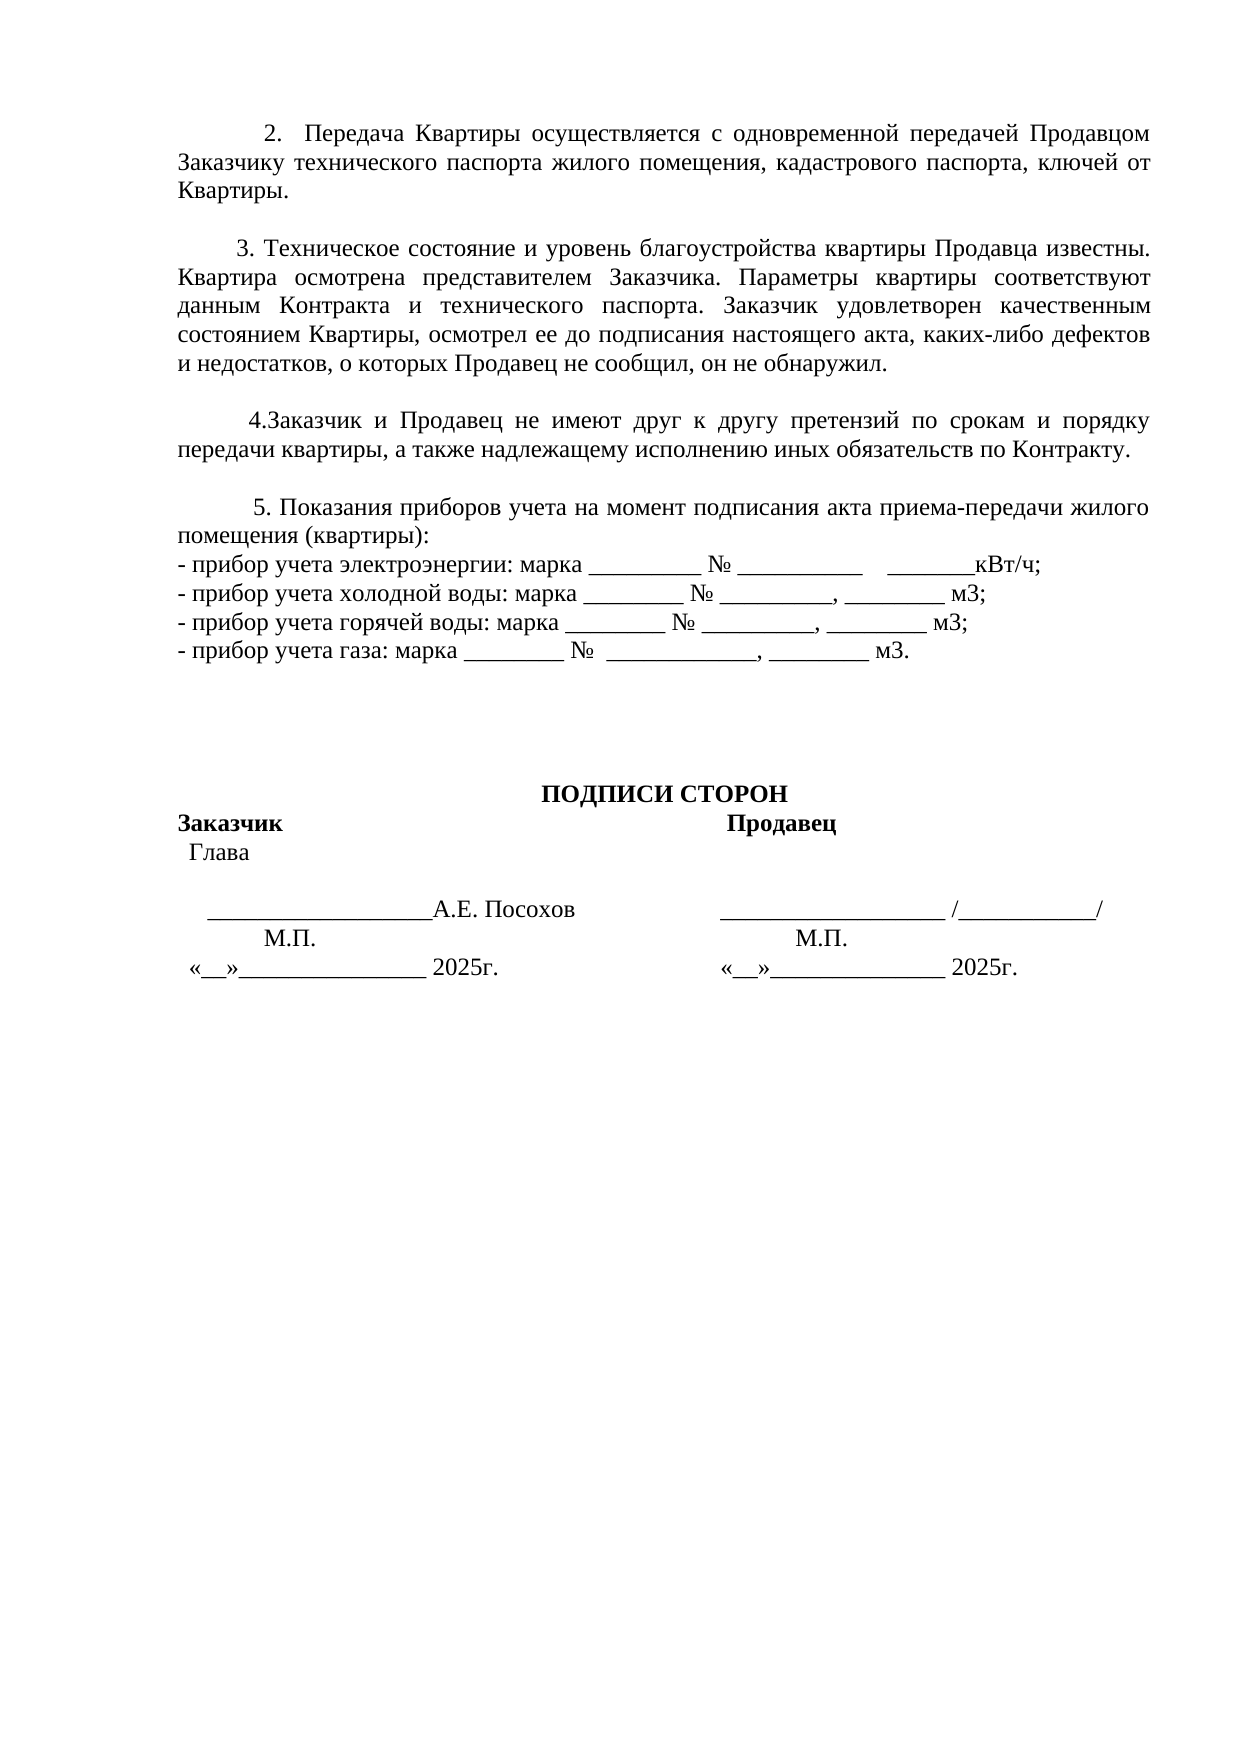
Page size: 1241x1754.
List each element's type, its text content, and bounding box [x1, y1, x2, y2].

text - прибор учета горячей воды: марка ________ № _________, ________ м3; [177, 607, 1152, 636]
table_header __________________ /___________/ М.П. «__»______________ 2025г. [709, 837, 1167, 981]
text Заказчик Продавец [177, 808, 1152, 837]
text - прибор учета электроэнергии: марка _________ № __________ _______кВт/ч; [177, 549, 1152, 578]
text ПОДПИСИ СТОРОН [177, 779, 1152, 808]
text 5. Показания приборов учета на момент подписания акта приема-передачи жилого помещения (квартиры): [177, 492, 1152, 549]
table_header Глава __________________А.Е. Посохов М.П. «__»_______________ 2025г. [177, 837, 709, 981]
text 2. Передача Квартиры осуществляется с одновременной передачей Продавцом Заказчику технического паспорта жилого помещения, кадастрового паспорта, ключей от Квартиры. [177, 118, 1152, 204]
text 4.Заказчик и Продавец не имеют друг к другу претензий по срокам и порядку передачи квартиры, а также надлежащему исполнению иных обязательств по Контракту. [177, 406, 1152, 463]
text - прибор учета газа: марка ________ № ____________, ________ м3. [177, 636, 1152, 664]
text - прибор учета холодной воды: марка ________ № _________, ________ м3; [177, 578, 1152, 607]
text 3. Техническое состояние и уровень благоустройства квартиры Продавца известны. Квартира осмотрена представителем Заказчика. Параметры квартиры соответствуют данным Контракта и технического паспорта. Заказчик удовлетворен качественным состоянием Квартиры, осмотрел ее до подписания настоящего акта, каких-либо дефектов и недостатков, о которых Продавец не сообщил, он не обнаружил. [177, 233, 1152, 377]
